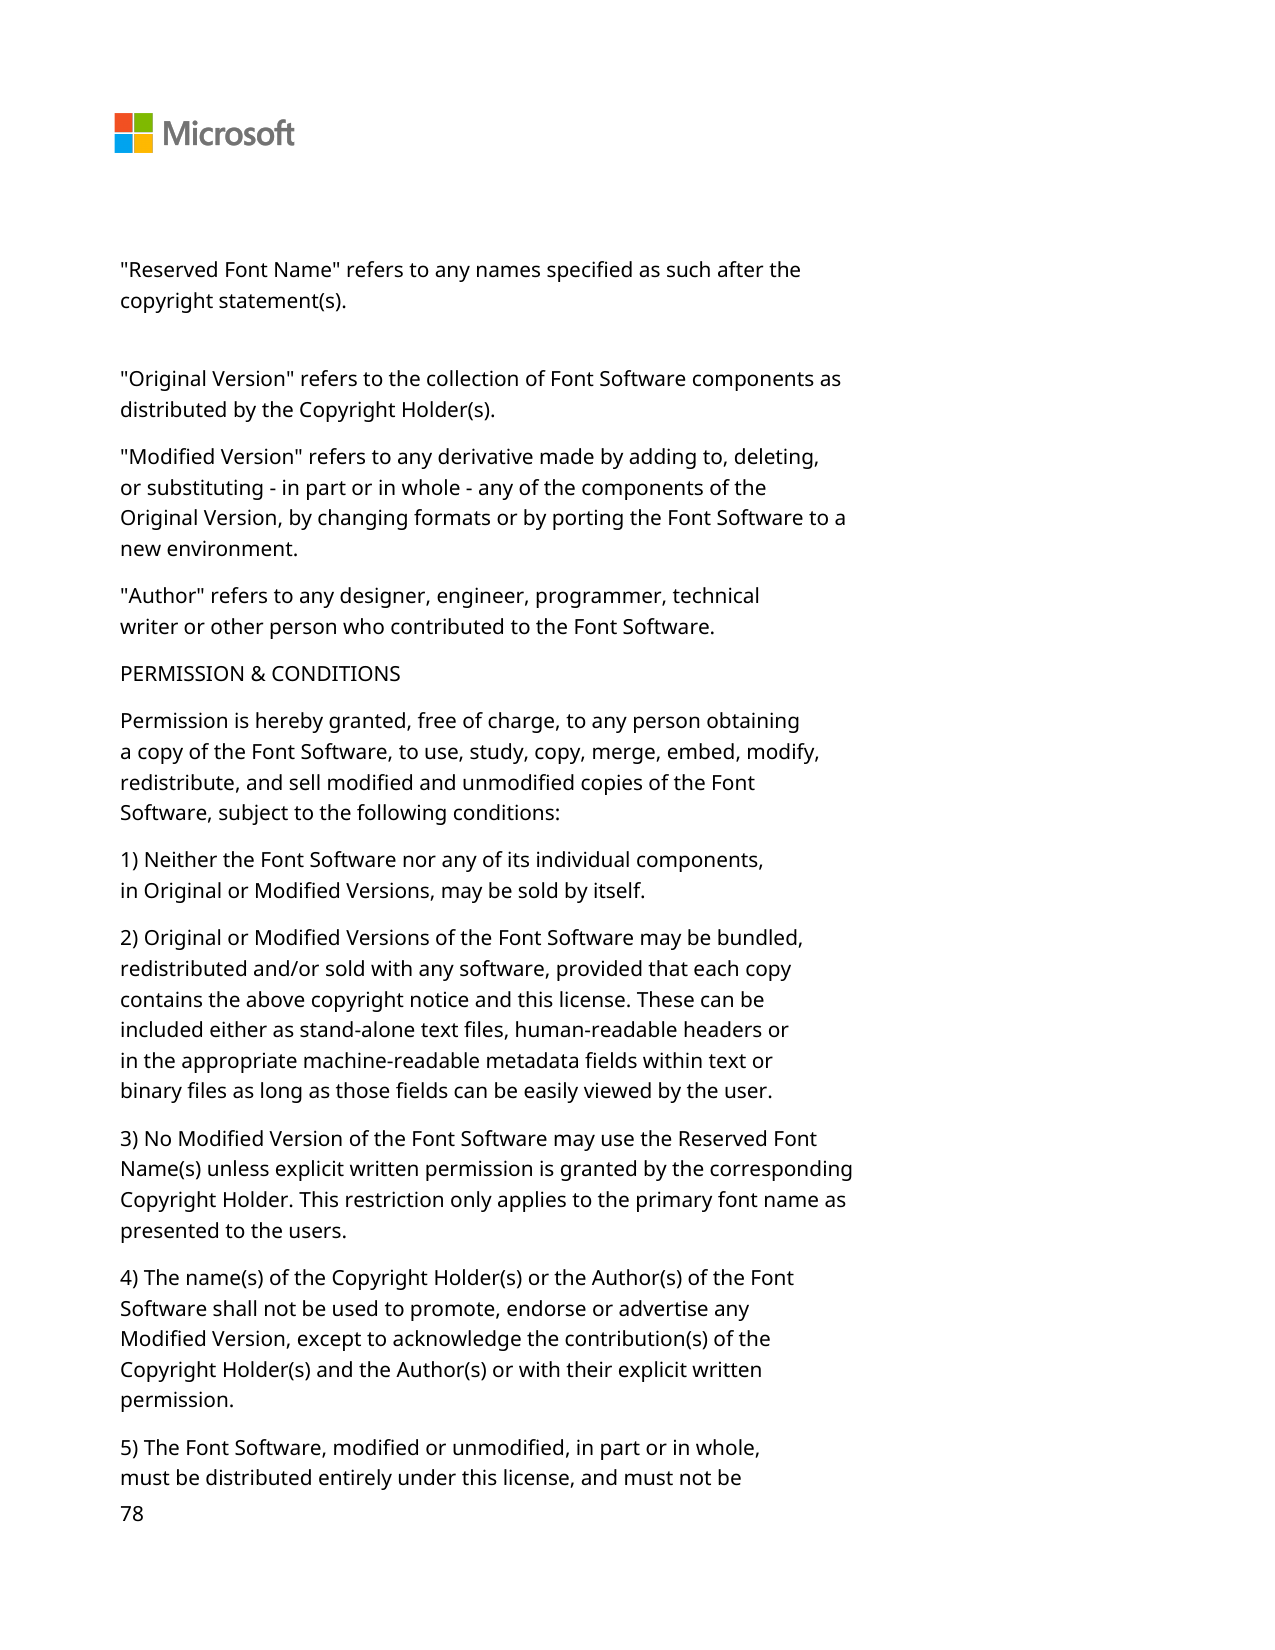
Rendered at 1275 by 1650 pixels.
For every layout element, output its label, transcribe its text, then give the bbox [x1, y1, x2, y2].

text 4) The name(s) of the Copyright Holder(s) or the Author(s) of the Font Software shall not be used to promote, endorse or advertise any Modified Version, except to acknowledge the contribution(s) of the Copyright Holder(s) and the Author(s) or with their explicit written permission. [120, 1263, 1125, 1414]
text "Original Version" refers to the collection of Font Software components as distributed by the Copyright Holder(s). [120, 333, 1125, 423]
text 2) Original or Modified Versions of the Font Software may be bundled, redistributed and/or sold with any software, provided that each copy contains the above copyright notice and this license. These can be included either as stand-alone text files, human-readable headers or in the appropriate machine-readable metadata fields within text or binary files as long as those fields can be easily viewed by the user. [120, 923, 1125, 1105]
text "Author" refers to any designer, engineer, programmer, technical writer or other person who contributed to the Font Software. [120, 581, 1125, 640]
text 1) Neither the Font Software nor any of its individual components, in Original or Modified Versions, may be sold by itself. [120, 846, 1125, 905]
text "Reserved Font Name" refers to any names specified as such after the copyright statement(s). [120, 225, 1125, 315]
picture [114, 113, 295, 153]
text PERMISSION & CONDITIONS [120, 659, 1125, 688]
text Permission is hereby granted, free of charge, to any person obtaining a copy of the Font Software, to use, study, copy, merge, embed, modify, redistribute, and sell modified and unmodified copies of the Font Software, subject to the following conditions: [120, 706, 1125, 827]
text 3) No Modified Version of the Font Software may use the Reserved Font Name(s) unless explicit written permission is granted by the corresponding Copyright Holder. This restriction only applies to the primary font name as presented to the users. [120, 1124, 1125, 1244]
text "Modified Version" refers to any derivative made by adding to, deleting, or substituting - in part or in whole - any of the components of the Original Version, by changing formats or by porting the Font Software to a new environment. [120, 442, 1125, 562]
